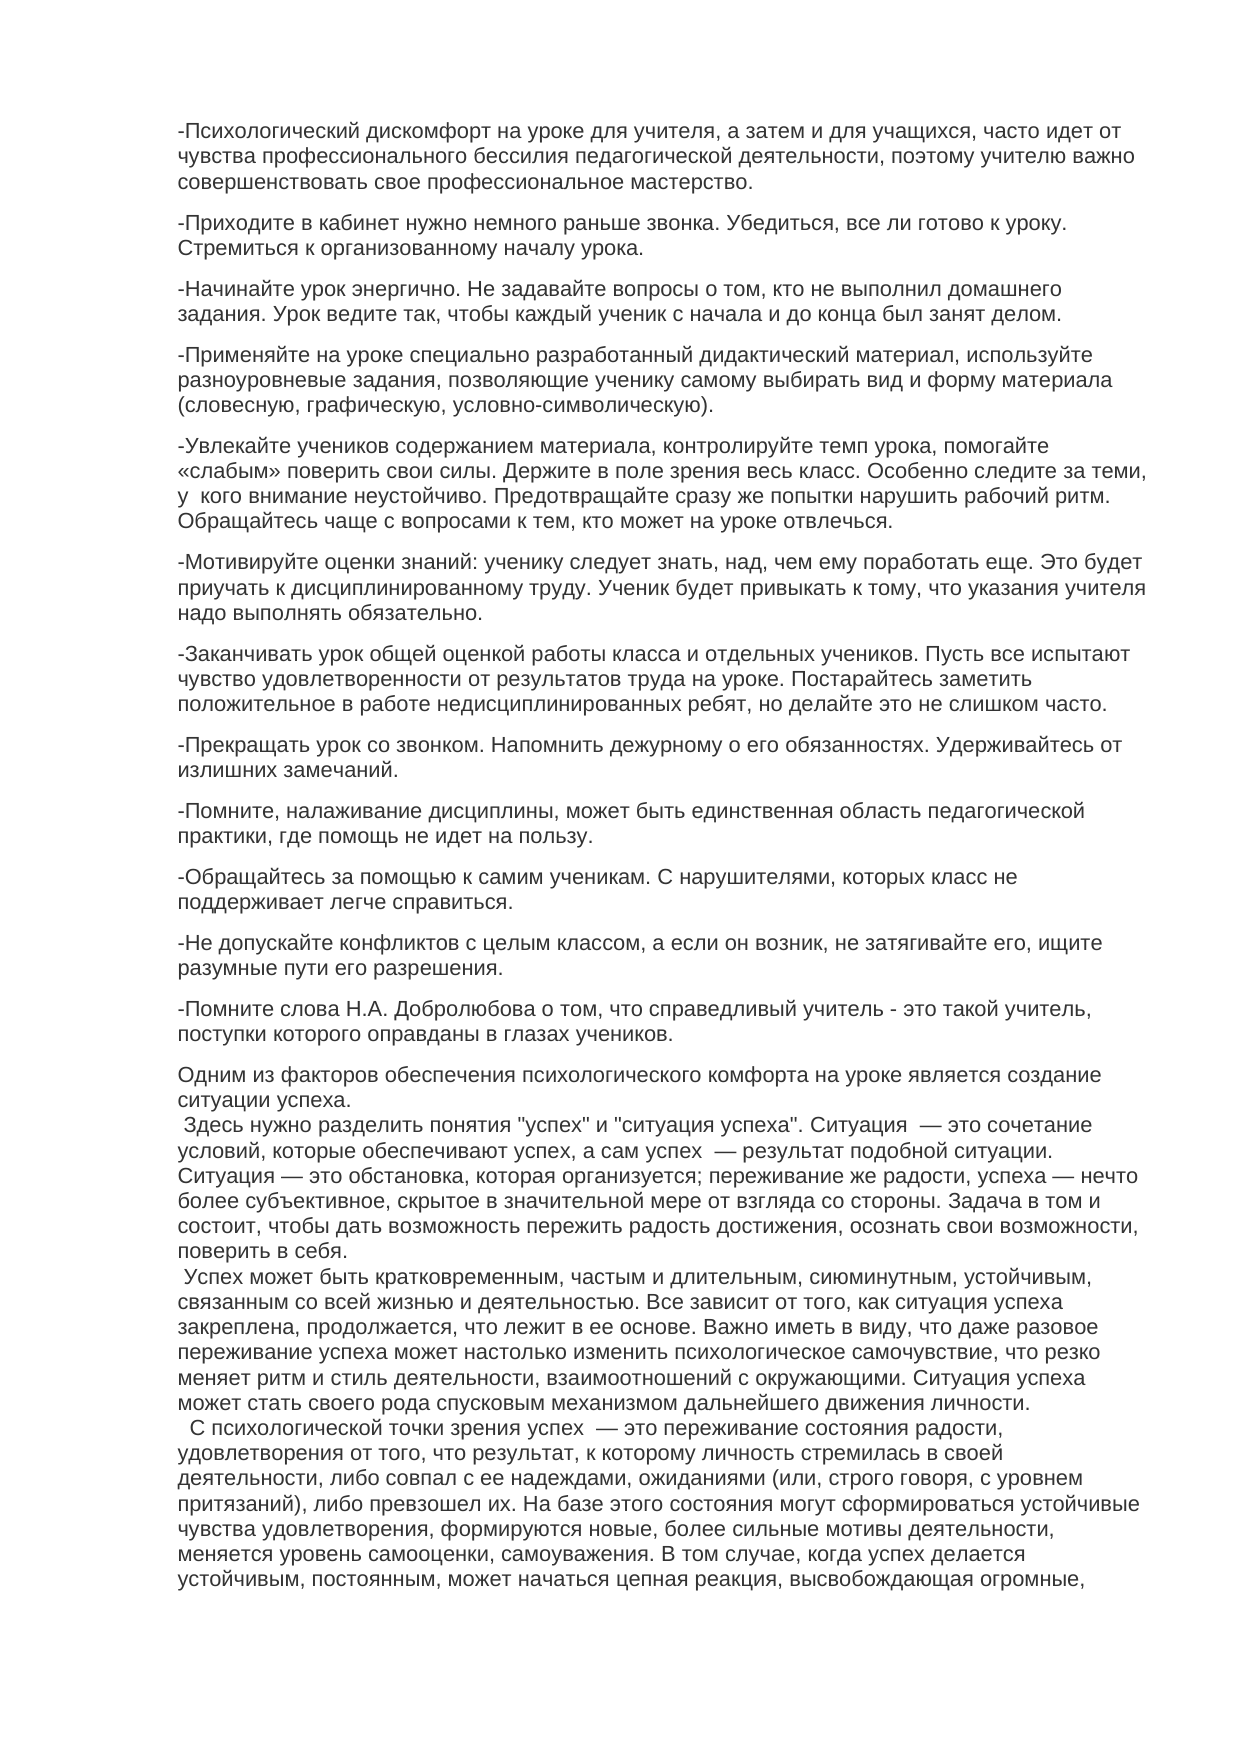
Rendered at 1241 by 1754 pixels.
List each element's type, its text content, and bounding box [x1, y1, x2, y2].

text -Мотивируйте оценки знаний: ученику следует знать, над, чем ему поработать еще. Это будет приучать к дисциплинированному труду. Ученик будет привыкать к тому, что указания учителя надо выполнять обязательно. [177, 549, 1152, 625]
text -Не допускайте конфликтов с целым классом, а если он возник, не затягивайте его, ищите разумные пути его разрешения. [177, 930, 1152, 980]
text -Психологический дискомфорт на уроке для учителя, а затем и для учащихся, часто идет от чувства профессионального бессилия педагогической деятельности, поэтому учителю важно совершенствовать свое профессиональное мастерство. [177, 118, 1152, 194]
text -Применяйте на уроке специально разработанный дидактический материал, используйте разноуровневые задания, позволяющие ученику самому выбирать вид и форму материала (словесную, графическую, условно-символическую). [177, 341, 1152, 417]
text -Заканчивать урок общей оценкой работы класса и отдельных учеников. Пусть все испытают чувство удовлетворенности от результатов труда на уроке. Постарайтесь заметить положительное в работе недисциплинированных ребят, но делайте это не слишком часто. [177, 640, 1152, 716]
text -Увлекайте учеников содержанием материала, контролируйте темп урока, помогайте «слабым» поверить свои силы. Держите в поле зрения весь класс. Особенно следите за теми, у кого внимание неустойчиво. Предотвращайте сразу же попытки нарушить рабочий ритм. Обращайтесь чаще с вопросами к тем, кто может на уроке отвлечься. [177, 433, 1152, 533]
text -Начинайте урок энергично. Не задавайте вопросы о том, кто не выполнил домашнего задания. Урок ведите так, чтобы каждый ученик с начала и до конца был занят делом. [177, 275, 1152, 326]
text -Помните, налаживание дисциплины, может быть единственная область педагогической практики, где помощь не идет на пользу. [177, 798, 1152, 848]
text -Прекращать урок со звонком. Напомнить дежурному о его обязанностях. Удерживайтесь от излишних замечаний. [177, 732, 1152, 782]
text -Приходите в кабинет нужно немного раньше звонка. Убедиться, все ли готово к уроку. Стремиться к организованному началу урока. [177, 209, 1152, 260]
text -Обращайтесь за помощью к самим ученикам. С нарушителями, которых класс не поддерживает легче справиться. [177, 864, 1152, 914]
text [177, 1062, 1152, 1591]
text -Помните слова Н.А. Добролюбова о том, что справедливый учитель - это такой учитель, поступки которого оправданы в глазах учеников. [177, 996, 1152, 1046]
